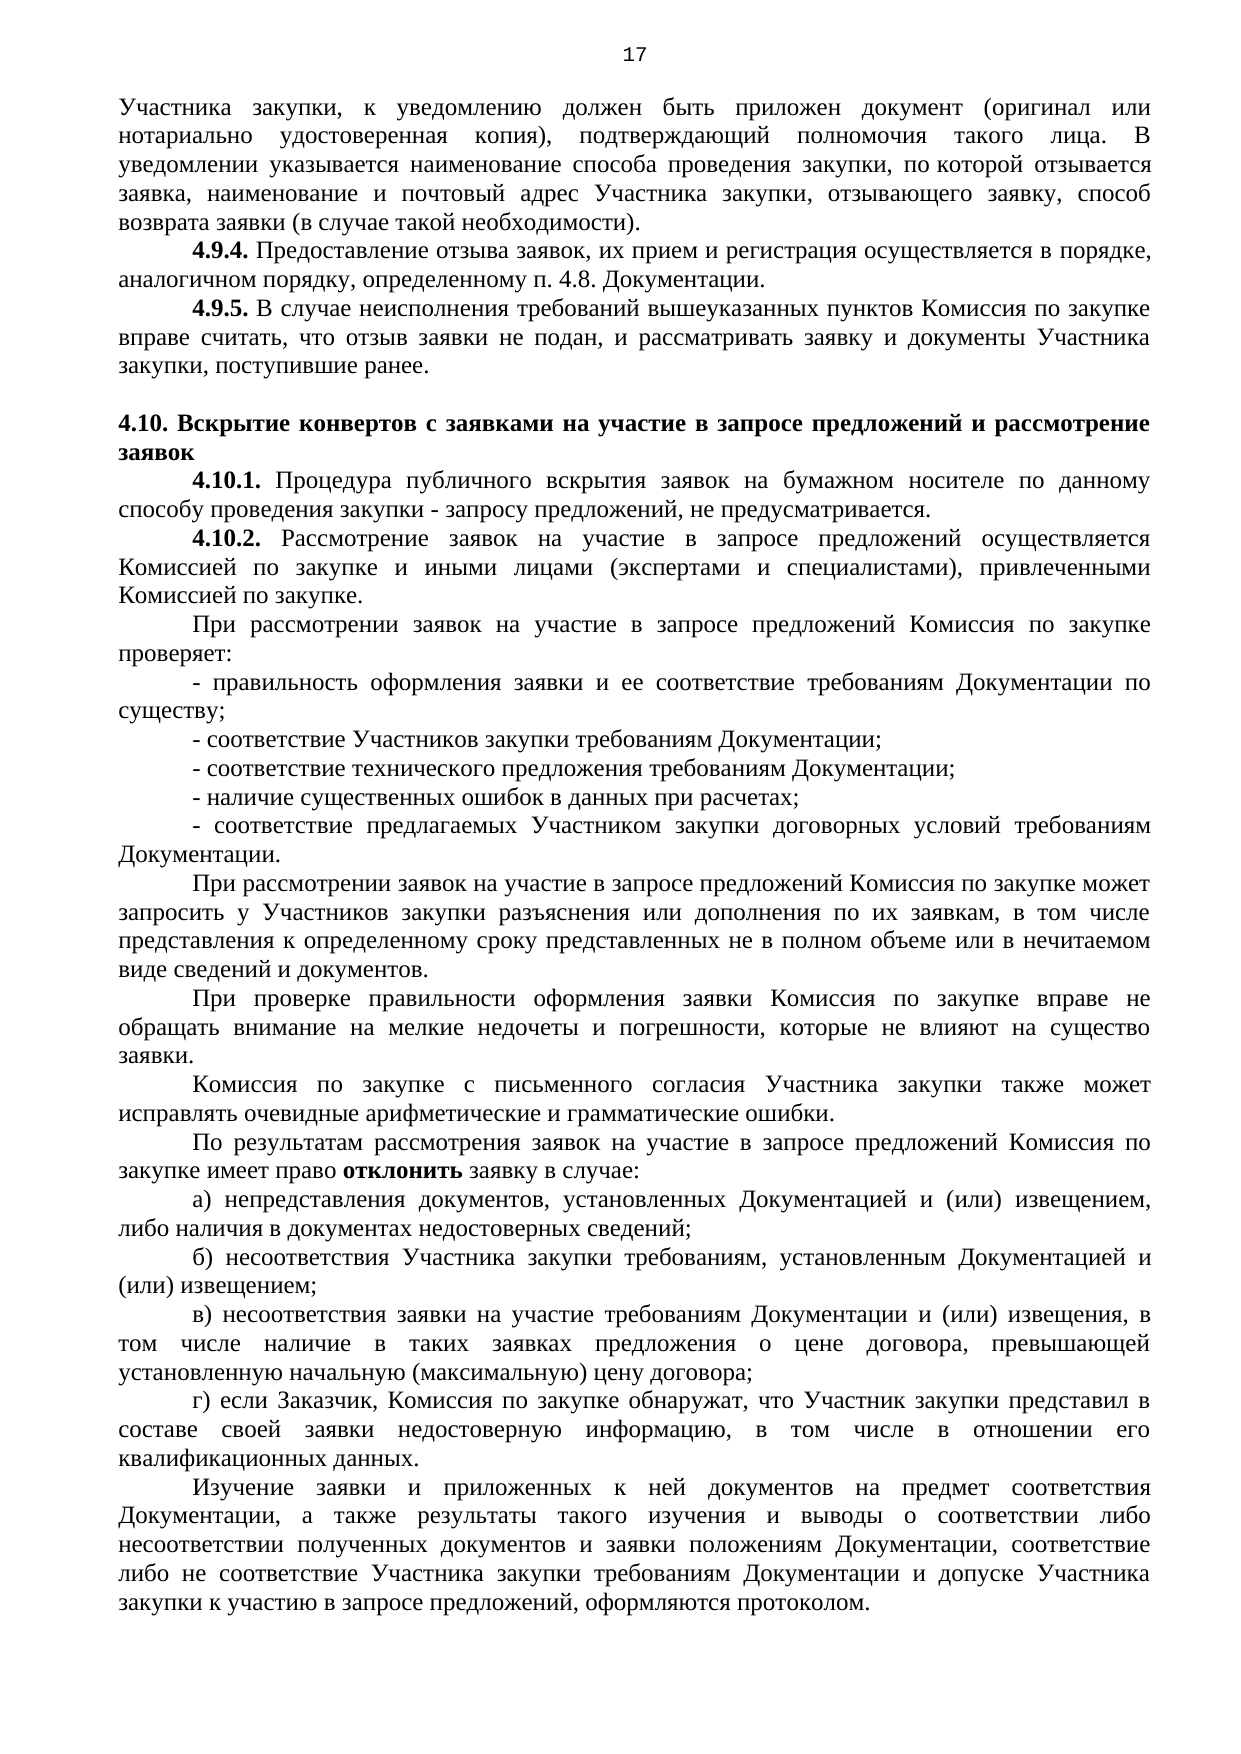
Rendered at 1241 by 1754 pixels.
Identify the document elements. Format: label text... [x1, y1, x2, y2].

text Изучение заявки и приложенных к ней документов на предмет соответствия Документации, а также результаты такого изучения и выводы о соответствии либо несоответствии полученных документов и заявки положениям Документации, соответствие либо не соответствие Участника закупки требованиям Документации и допуске Участника закупки к участию в запросе предложений, оформляются протоколом. [118, 1472, 1152, 1615]
text 4.10.2. Рассмотрение заявок на участие в запросе предложений осуществляется Комиссией по закупке и иными лицами (экспертами и специалистами), привлеченными Комиссией по закупке. [118, 523, 1152, 609]
text г) если Заказчик, Комиссия по закупке обнаружат, что Участник закупки представил в составе своей заявки недостоверную информацию, в том числе в отношении его квалификационных данных. [118, 1385, 1152, 1472]
text - наличие существенных ошибок в данных при расчетах; [118, 782, 1152, 810]
text a) непредставления документов, установленных Документацией и (или) извещением, либо наличия в документах недостоверных сведений; [118, 1184, 1152, 1242]
text При рассмотрении заявок на участие в запросе предложений Комиссия по закупке может запросить у Участников закупки разъяснения или дополнения по их заявкам, в том числе представления к определенному сроку представленных не в полном объеме или в нечитаемом виде сведений и документов. [118, 868, 1152, 983]
text При проверке правильности оформления заявки Комиссия по закупке вправе не обращать внимание на мелкие недочеты и погрешности, которые не влияют на существо заявки. [118, 983, 1152, 1069]
text - соответствие технического предложения требованиям Документации; [118, 753, 1152, 782]
text Комиссия по закупке с письменного согласия Участника закупки также может исправлять очевидные арифметические и грамматические ошибки. [118, 1069, 1152, 1127]
text 4.9.4. Предоставление отзыва заявок, их прием и регистрация осуществляется в порядке, аналогичном порядку, определенному п. 4.8. Документации. [118, 235, 1152, 293]
text в) несоответствия заявки на участие требованиям Документации и (или) извещения, в том числе наличие в таких заявках предложения о цене договора, превышающей установленную начальную (максимальную) цену договора; [118, 1299, 1152, 1385]
text 4.10.1. Процедура публичного вскрытия заявок на бумажном носителе по данному способу проведения закупки - запросу предложений, не предусматривается. [118, 465, 1152, 523]
text - правильность оформления заявки и ее соответствие требованиям Документации по существу; [118, 667, 1152, 724]
text - соответствие Участников закупки требованиям Документации; [118, 724, 1152, 753]
text По результатам рассмотрения заявок на участие в запросе предложений Комиссия по закупке имеет право отклонить заявку в случае: [118, 1127, 1152, 1184]
text 4.9.5. В случае неисполнения требований вышеуказанных пунктов Комиссия по закупке вправе считать, что отзыв заявки не подан, и рассматривать заявку и документы Участника закупки, поступившие ранее. [118, 293, 1152, 379]
text - соответствие предлагаемых Участником закупки договорных условий требованиям Документации. [118, 810, 1152, 868]
subtitle 4.10. Вскрытие конвертов с заявками на участие в запросе предложений и рассмотрение заявок [118, 408, 1152, 465]
text б) несоответствия Участника закупки требованиям, установленным Документацией и (или) извещением; [118, 1242, 1152, 1299]
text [118, 92, 1152, 235]
text При рассмотрении заявок на участие в запросе предложений Комиссия по закупке проверяет: [118, 609, 1152, 667]
